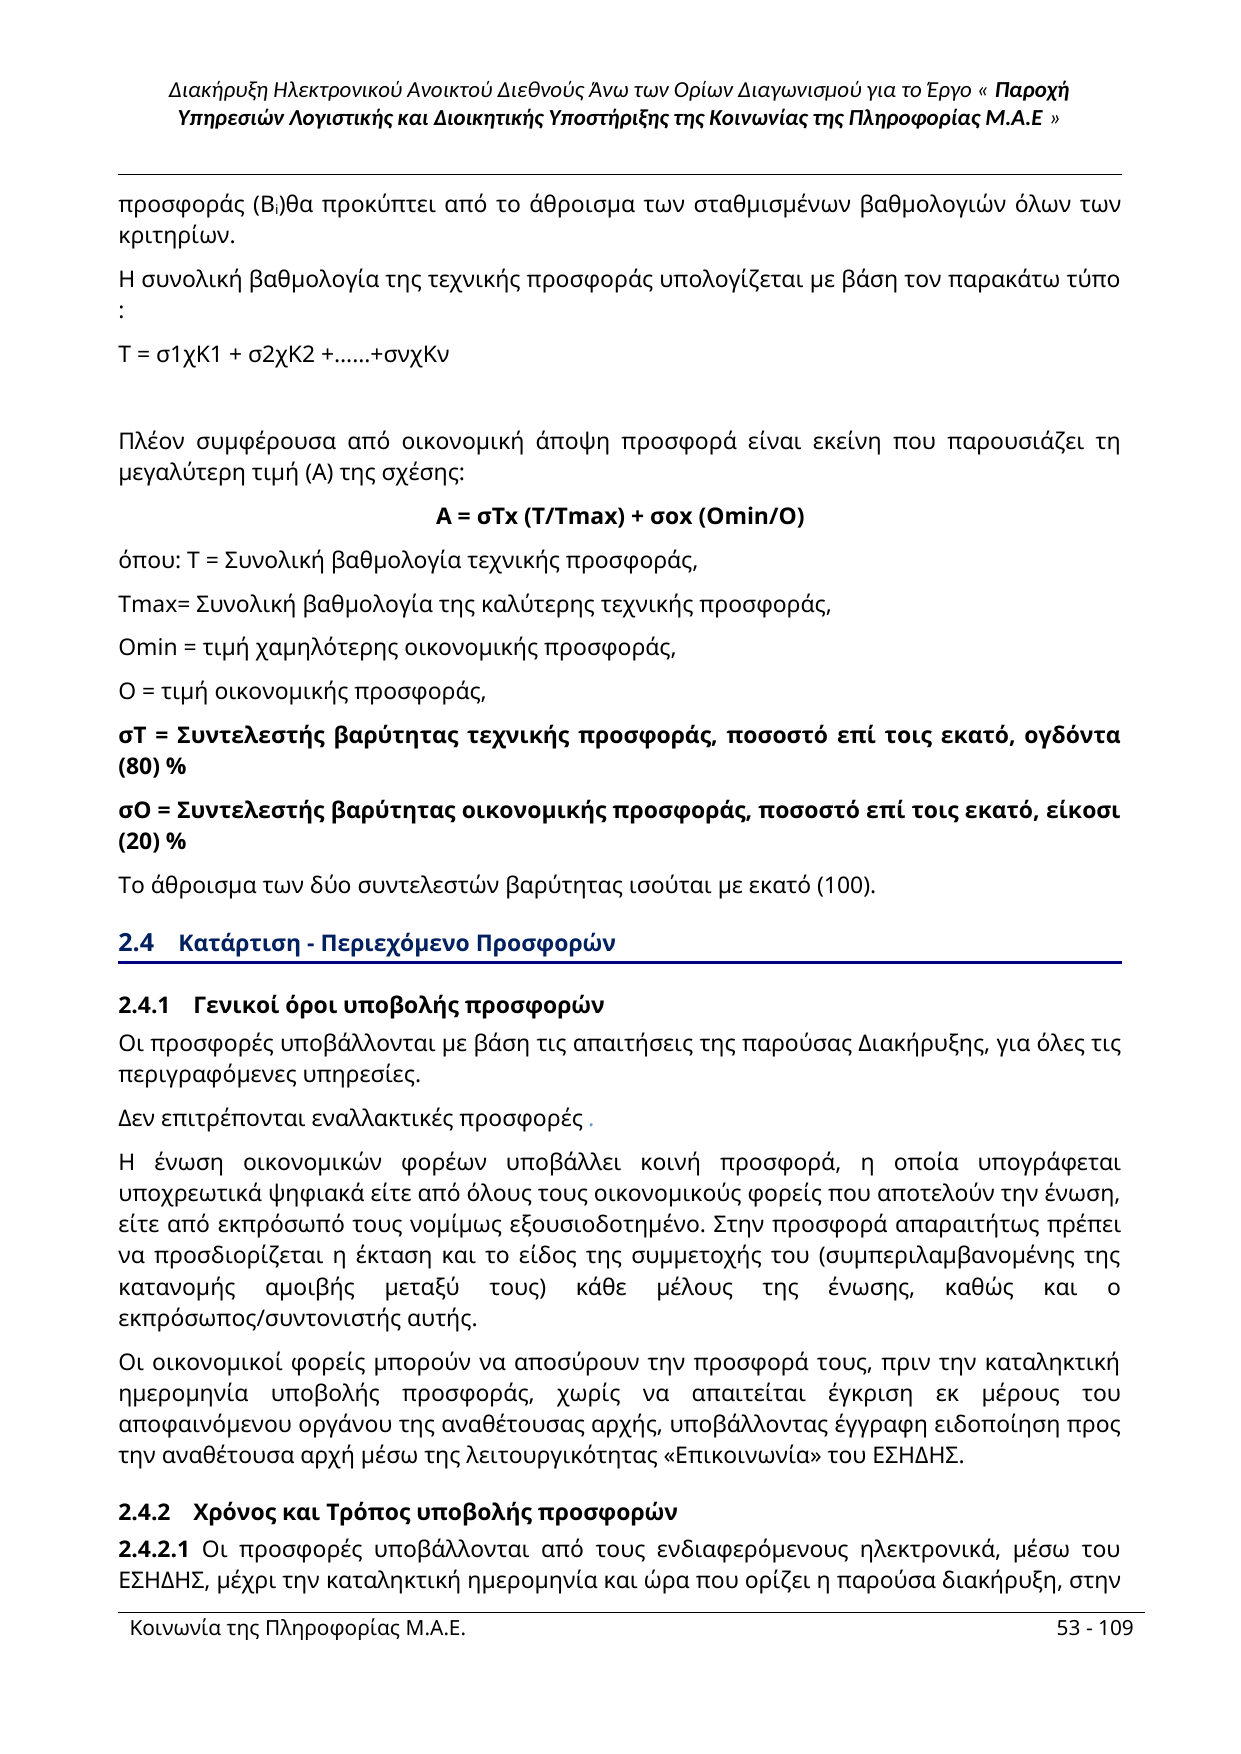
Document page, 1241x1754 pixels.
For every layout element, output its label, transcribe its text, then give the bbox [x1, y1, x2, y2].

subtitle Χρόνος και Τρόπος υποβολής προσφορών [118, 1496, 1122, 1527]
text Οmin = τιμή χαμηλότερης οικονομικής προσφοράς, [118, 631, 1122, 663]
text Πλέον συμφέρουσα από οικονομική άποψη προσφορά είναι εκείνη που παρουσιάζει τη μεγαλύτερη τιμή (Α) της σχέσης: [118, 425, 1122, 488]
text Τ = σ1χΚ1 + σ2χΚ2 +……+σνχΚν [118, 338, 1122, 369]
text Οι οικονομικοί φορείς μπορούν να αποσύρουν την προσφορά τους, πριν την καταληκτική ημερομηνία υποβολής προσφοράς, χωρίς να απαιτείται έγκριση εκ μέρους του αποφαινόμενου οργάνου της αναθέτουσας αρχής, υποβάλλοντας έγγραφη ειδοποίηση προς την αναθέτουσα αρχή μέσω της λειτουργικότητας «Επικοινωνία» του ΕΣΗΔΗΣ. [118, 1346, 1122, 1471]
text Οι προσφορές υποβάλλονται με βάση τις απαιτήσεις της παρούσας Διακήρυξης, για όλες τις περιγραφόμενες υπηρεσίες. [118, 1027, 1122, 1089]
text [118, 1533, 1122, 1596]
text Δεν επιτρέπονται εναλλακτικές προσφορές . [118, 1102, 1122, 1133]
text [118, 188, 1122, 250]
text Α = σΤx (T/Tmax) + σox (Οmin/Ο) [118, 500, 1122, 531]
text Ο = τιμή οικονομικής προσφοράς, [118, 675, 1122, 706]
text Η ένωση οικονομικών φορέων υποβάλλει κοινή προσφορά, η οποία υπογράφεται υποχρεωτικά ψηφιακά είτε από όλους τους οικονομικούς φορείς που αποτελούν την ένωση, είτε από εκπρόσωπό τους νομίμως εξουσιοδοτημένο. Στην προσφορά απαραιτήτως πρέπει να προσδιορίζεται η έκταση και το είδος της συμμετοχής του (συμπεριλαμβανομένης της κατανομής αμοιβής μεταξύ τους) κάθε μέλους της ένωσης, καθώς και ο εκπρόσωπος/συντονιστής αυτής. [118, 1146, 1122, 1333]
text Tmax= Συνολική βαθμολογία της καλύτερης τεχνικής προσφοράς, [118, 588, 1122, 619]
subtitle Γενικοί όροι υποβολής προσφορών [118, 989, 1122, 1021]
text Το άθροισμα των δύο συντελεστών βαρύτητας ισούται με εκατό (100). [118, 869, 1122, 900]
text όπου: T = Συνολική βαθμολογία τεχνικής προσφοράς, [118, 544, 1122, 575]
subtitle Κατάρτιση - Περιεχόμενο Προσφορών [118, 925, 1122, 961]
text Η συνολική βαθμολογία της τεχνικής προσφοράς υπολογίζεται με βάση τον παρακάτω τύπο : [118, 263, 1122, 325]
text σΟ = Συντελεστής βαρύτητας οικονομικής προσφοράς, ποσοστό επί τοις εκατό, είκοσι (20) % [118, 794, 1122, 856]
text σΤ = Συντελεστής βαρύτητας τεχνικής προσφοράς, ποσοστό επί τοις εκατό, ογδόντα (80) % [118, 719, 1122, 781]
